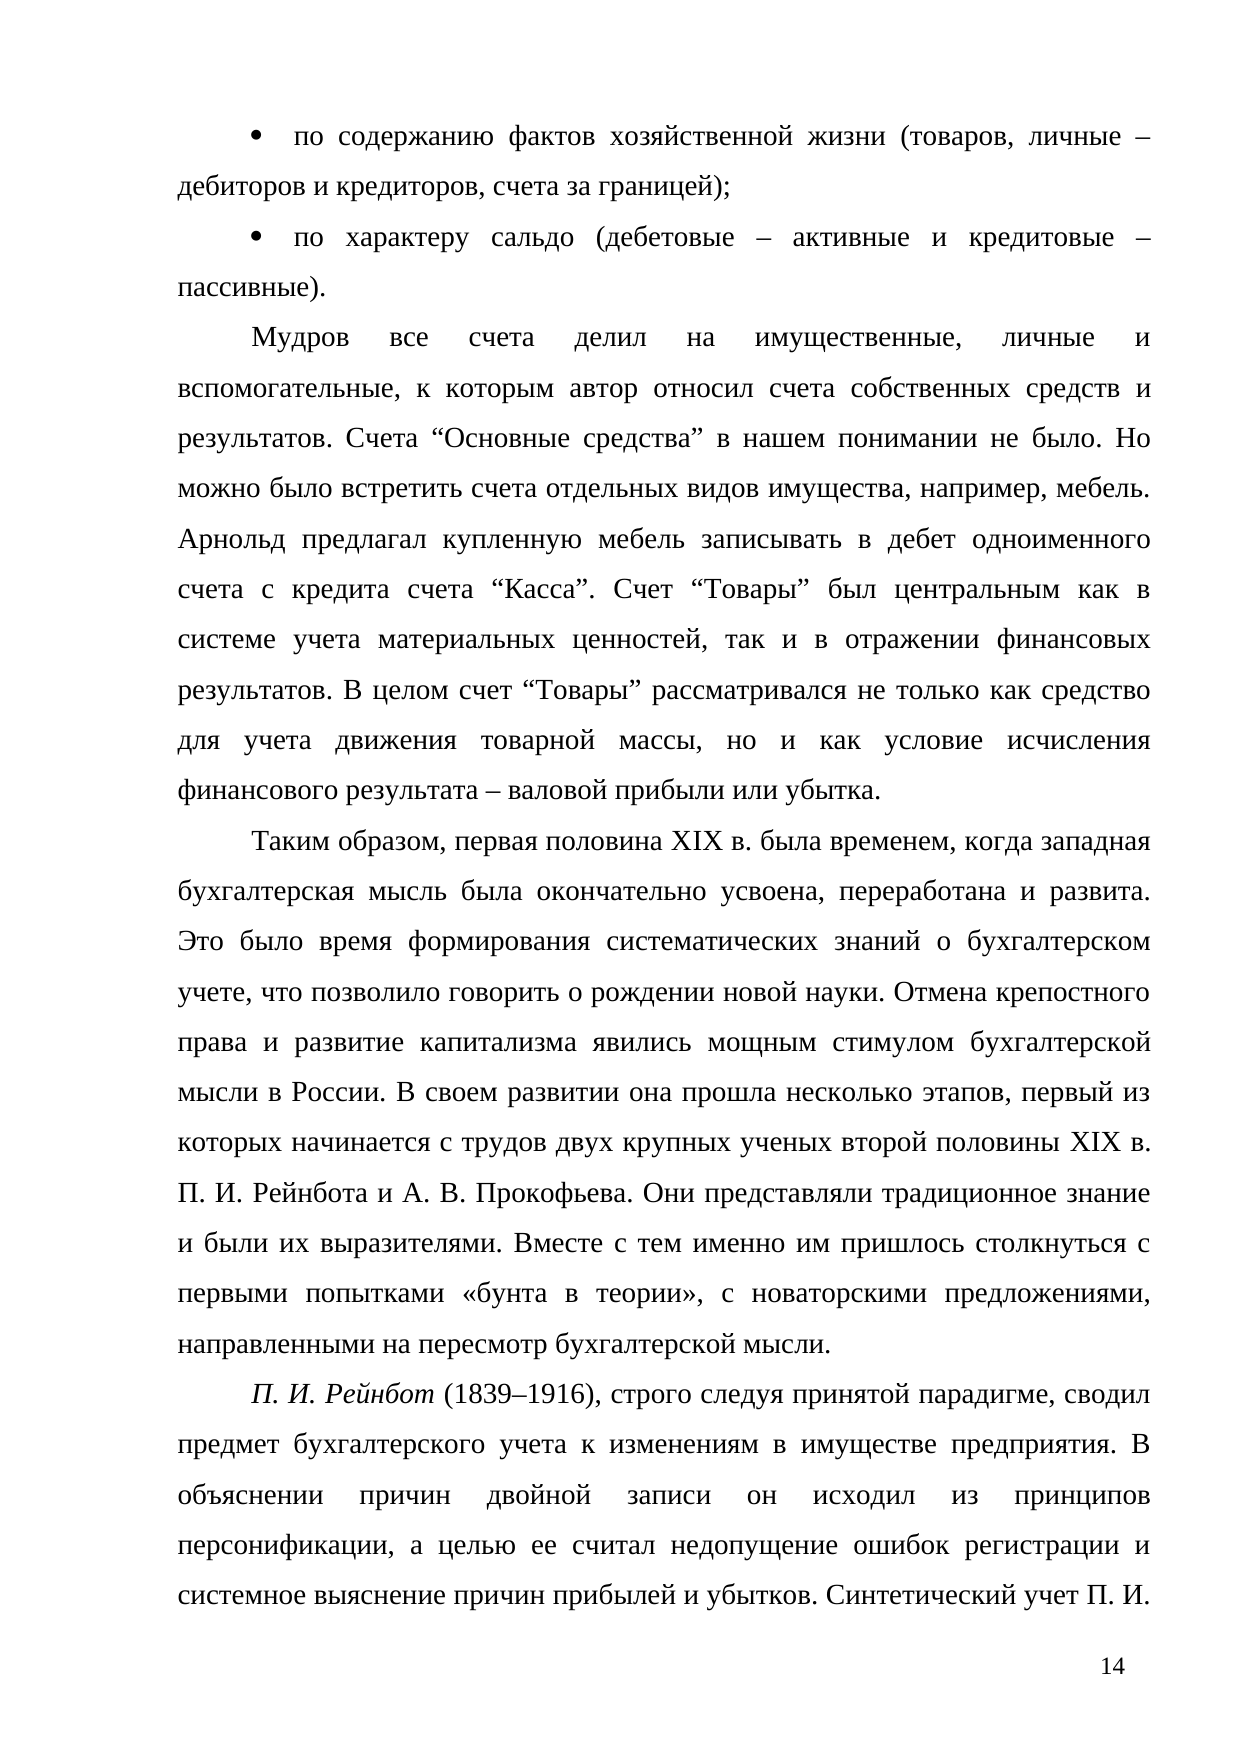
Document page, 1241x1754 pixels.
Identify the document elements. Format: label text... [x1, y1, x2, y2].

text Мудров все счета делил на имущественные, личные и вспомогательные, к которым автор относил счета собственных средств и результатов. Счета “Основные средства” в нашем понимании не было. Но можно было встретить счета отдельных видов имущества, например, мебель. Арнольд предлагал купленную мебель записывать в дебет одноименного счета с кредита счета “Касса”. Счет “Товары” был центральным как в системе учета материальных ценностей, так и в отражении финансовых результатов. В целом счет “Товары” рассматривался не только как средство для учета движения товарной массы, но и как условие исчисления финансового результата – валовой прибыли или убытка. [177, 319, 1152, 806]
list по содержанию фактов хозяйственной жизни (товаров, личные – дебиторов и кредиторов, счета за границей); [177, 118, 1152, 202]
list по характеру сальдо (дебетовые – активные и кредитовые – пассивные). [177, 219, 1152, 303]
text Таким образом, первая половина ХIХ в. была временем, когда западная бухгалтерская мысль была окончательно усвоена, переработана и развита. Это было время формирования систематических знаний о бухгалтерском учете, что позволило говорить о рождении новой науки. Отмена крепостного права и развитие капитализма явились мощным стимулом бухгалтерской мысли в России. В своем развитии она прошла несколько этапов, первый из которых начинается с трудов двух крупных ученых второй половины XIX в. П. И. Рейнбота и А. В. Прокофьева. Они представляли традиционное знание и были их выразителями. Вместе с тем именно им пришлось столкнуться с первыми попытками «бунта в теории», с новаторскими предложениями, направленными на пересмотр бухгалтерской мысли. [177, 823, 1152, 1359]
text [177, 1376, 1152, 1611]
